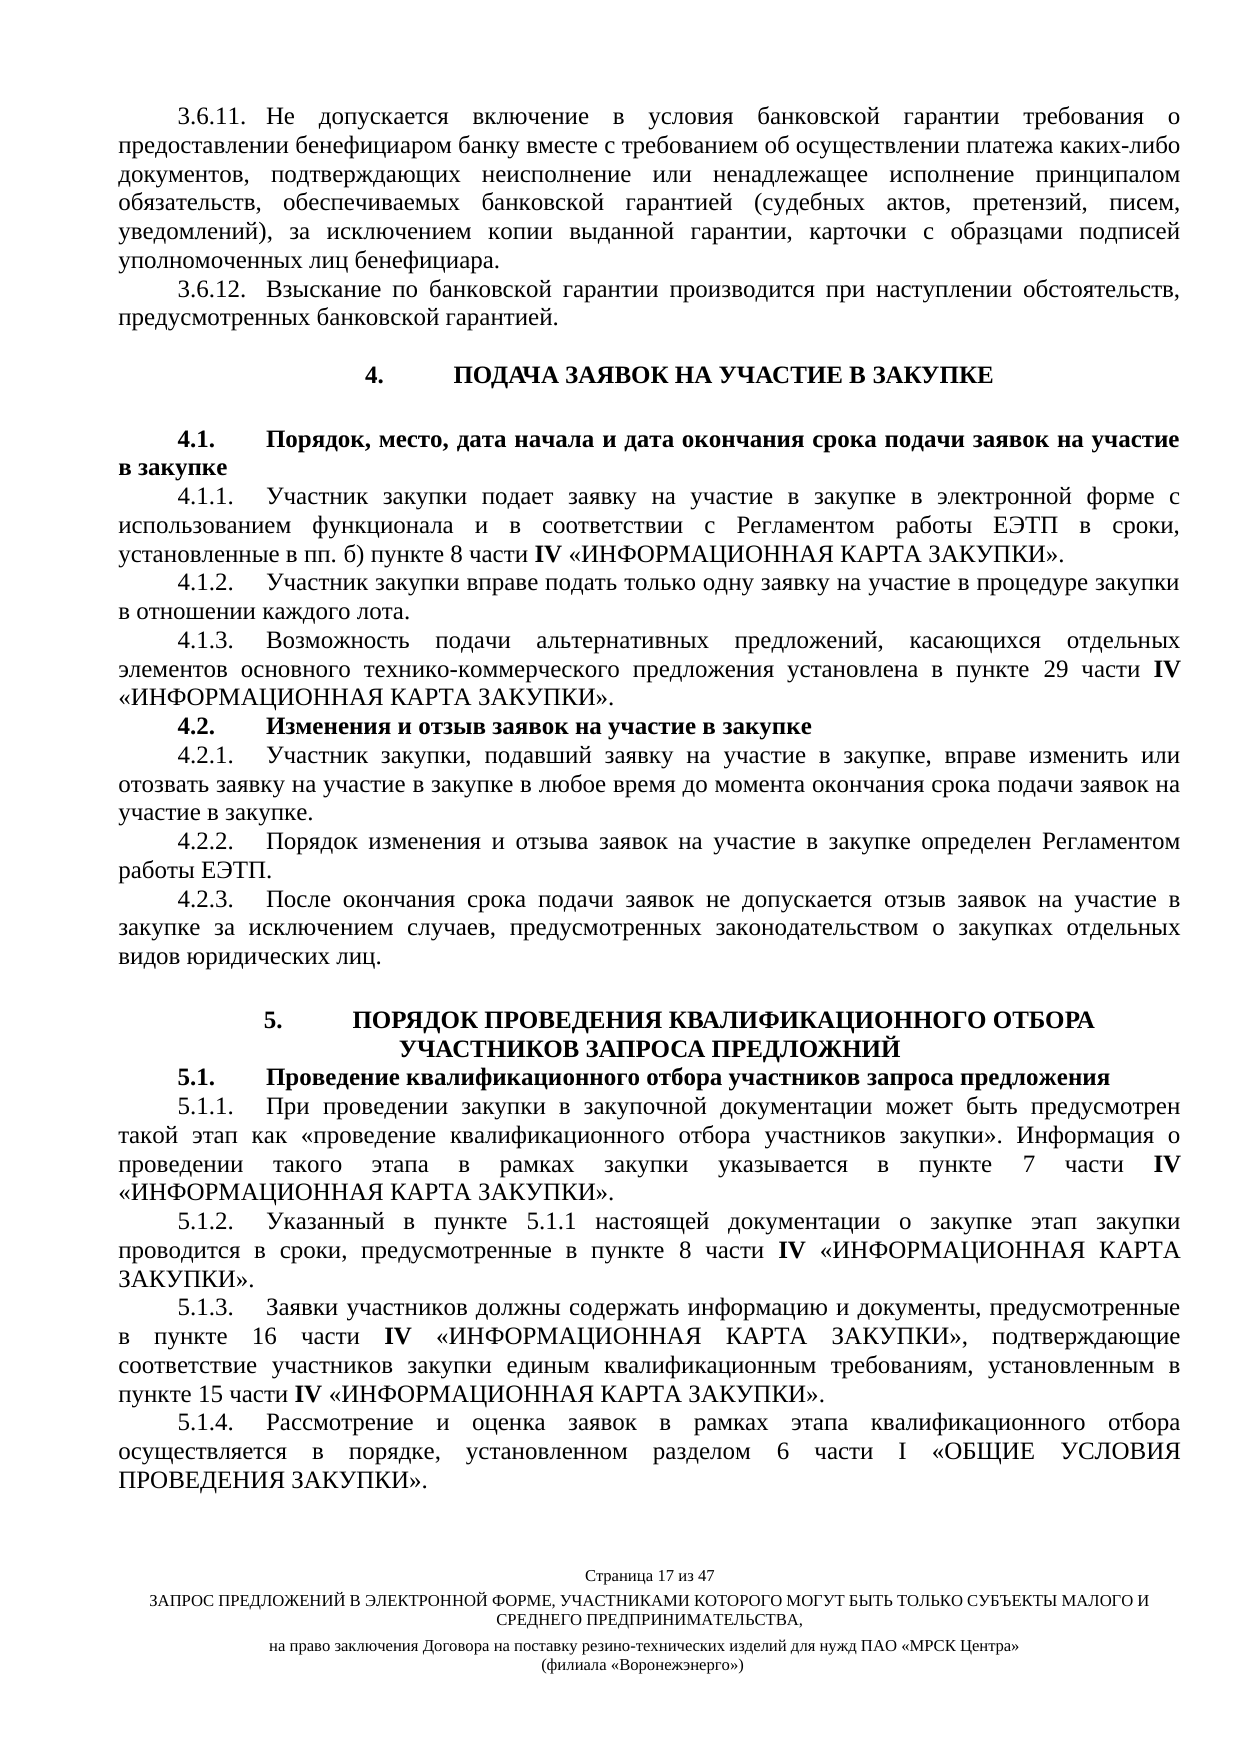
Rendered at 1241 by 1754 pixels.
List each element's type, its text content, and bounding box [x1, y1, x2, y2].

subtitle Участник закупки, подавший заявку на участие в закупке, вправе изменить или отозвать заявку на участие в закупке в любое время до момента окончания срока подачи заявок на участие в закупке. [118, 740, 1181, 826]
subtitle Указанный в пункте 5.1.1 настоящей документации о закупке этап закупки проводится в сроки, предусмотренные в пункте 8 части IV «ИНФОРМАЦИОННАЯ КАРТА ЗАКУПКИ». [118, 1206, 1181, 1292]
subtitle Порядок изменения и отзыва заявок на участие в закупке определен Регламентом работы ЕЭТП. [118, 826, 1181, 884]
subtitle ПОДАЧА ЗАЯВОК НА УЧАСТИЕ В ЗАКУПКЕ [118, 360, 1181, 389]
subtitle Заявки участников должны содержать информацию и документы, предусмотренные в пункте 16 части IV «ИНФОРМАЦИОННАЯ КАРТА ЗАКУПКИ», подтверждающие соответствие участников закупки единым квалификационным требованиям, установленным в пункте 15 части IV «ИНФОРМАЦИОННАЯ КАРТА ЗАКУПКИ». [118, 1292, 1181, 1407]
subtitle Проведение квалификационного отбора участников запроса предложения [118, 1062, 1181, 1091]
subtitle Взыскание по банковской гарантии производится при наступлении обстоятельств, предусмотренных банковской гарантией. [118, 274, 1181, 331]
subtitle Порядок, место, дата начала и дата окончания срока подачи заявок на участие в закупке [118, 424, 1181, 481]
subtitle Изменения и отзыв заявок на участие в закупке [118, 711, 1181, 740]
subtitle После окончания срока подачи заявок не допускается отзыв заявок на участие в закупке за исключением случаев, предусмотренных законодательством о закупках отдельных видов юридических лиц. [118, 884, 1181, 970]
subtitle Участник закупки подает заявку на участие в закупке в электронной форме с использованием функционала и в соответствии с Регламентом работы ЕЭТП в сроки, установленные в пп. б) пункте 8 части IV «ИНФОРМАЦИОННАЯ КАРТА ЗАКУПКИ». [118, 481, 1181, 567]
subtitle Не допускается включение в условия банковской гарантии требования о предоставлении бенефициаром банку вместе с требованием об осуществлении платежа каких-либо документов, подтверждающих неисполнение или ненадлежащее исполнение принципалом обязательств, обеспечиваемых банковской гарантией (судебных актов, претензий, писем, уведомлений), за исключением копии выданной гарантии, карточки с образцами подписей уполномоченных лиц бенефициара. [118, 101, 1181, 274]
subtitle Возможность подачи альтернативных предложений, касающихся отдельных элементов основного технико-коммерческого предложения установлена в пункте 29 части IV «ИНФОРМАЦИОННАЯ КАРТА ЗАКУПКИ». [118, 625, 1181, 711]
subtitle Рассмотрение и оценка заявок в рамках этапа квалификационного отбора осуществляется в порядке, установленном разделом 6 части I «ОБЩИЕ УСЛОВИЯ ПРОВЕДЕНИЯ ЗАКУПКИ». [118, 1407, 1181, 1494]
subtitle При проведении закупки в закупочной документации может быть предусмотрен такой этап как «проведение квалификационного отбора участников закупки». Информация о проведении такого этапа в рамках закупки указывается в пункте 7 части IV «ИНФОРМАЦИОННАЯ КАРТА ЗАКУПКИ». [118, 1091, 1181, 1206]
subtitle Участник закупки вправе подать только одну заявку на участие в процедуре закупки в отношении каждого лота. [118, 567, 1181, 625]
subtitle ПОРЯДОК ПРОВЕДЕНИЯ КВАЛИФИКАЦИОННОГО ОТБОРА УЧАСТНИКОВ ЗАПРОСА ПРЕДЛОЖНИЙ [118, 1005, 1181, 1062]
